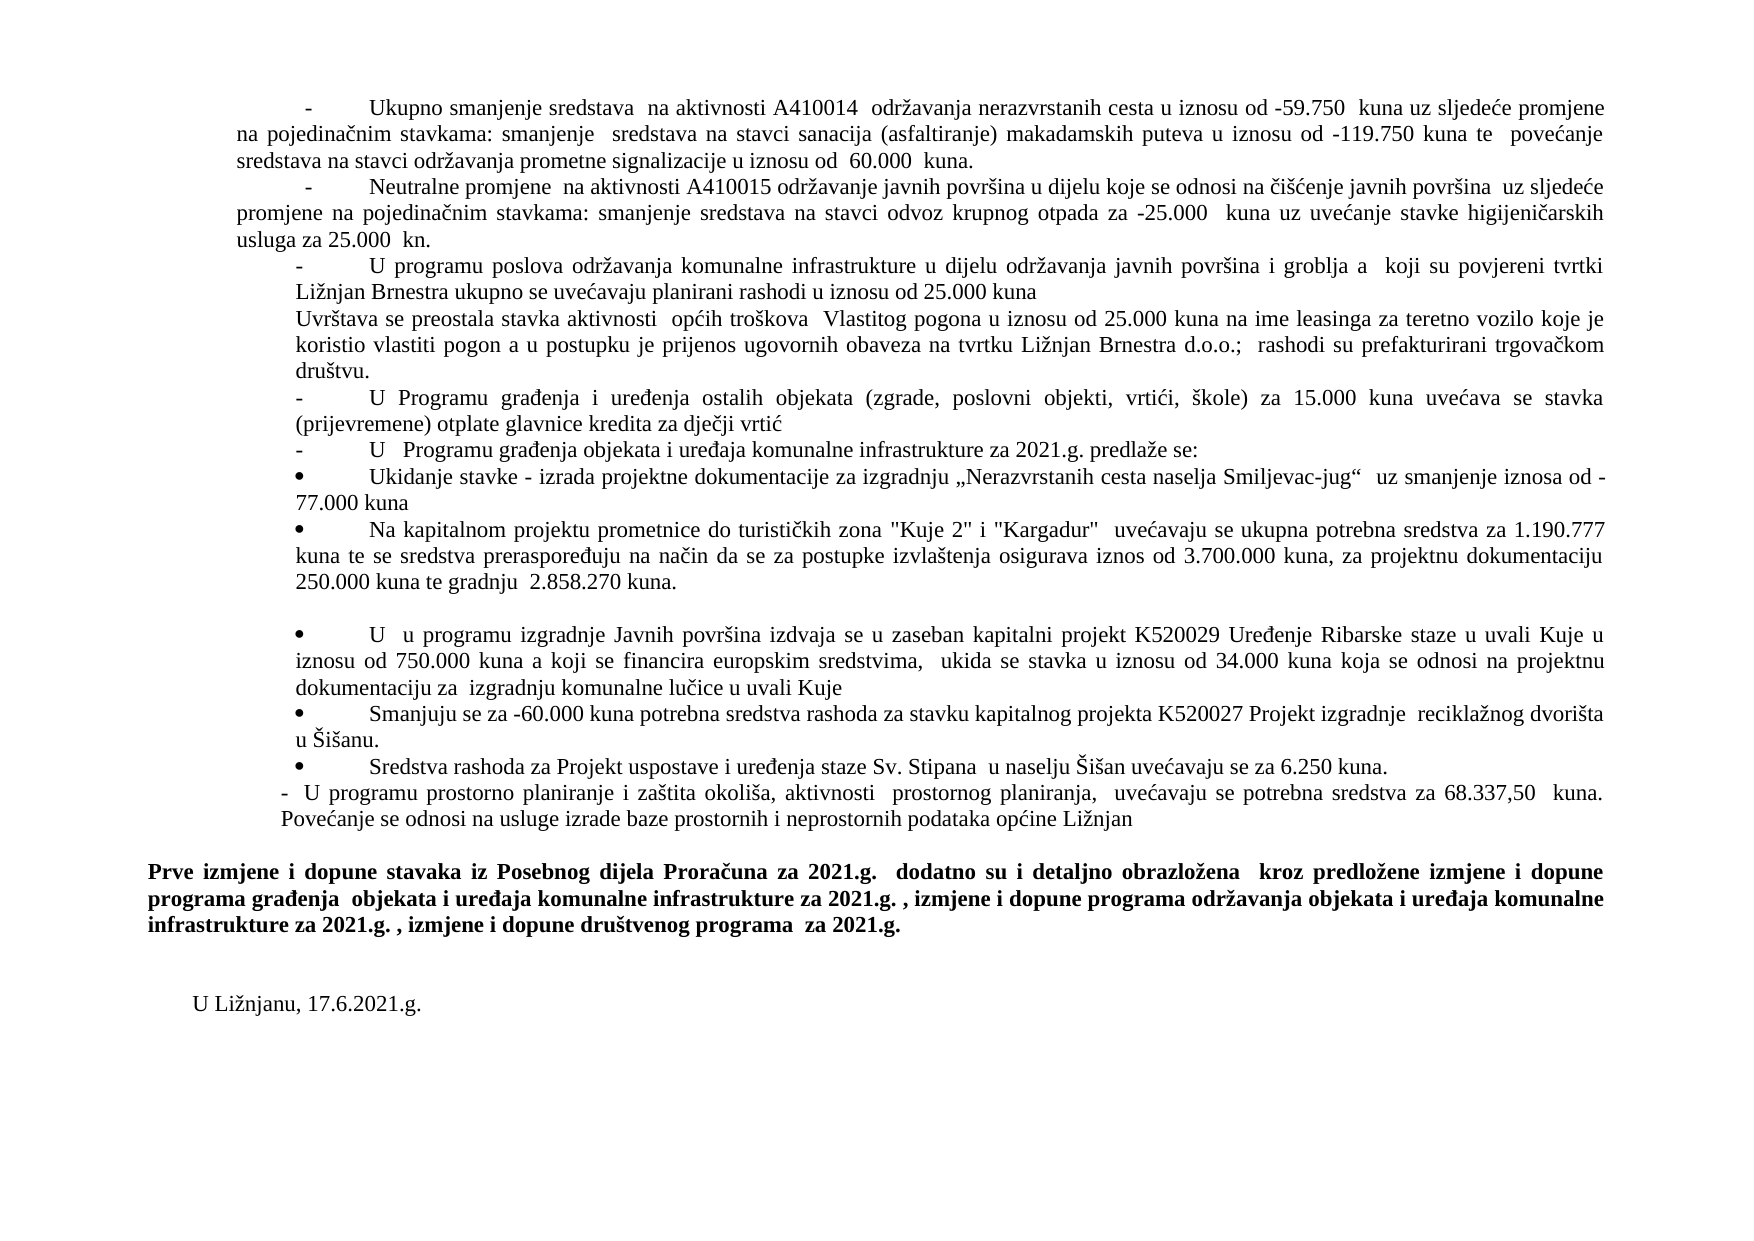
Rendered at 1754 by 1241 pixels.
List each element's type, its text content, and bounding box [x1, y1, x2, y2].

list U programu poslova održavanja komunalne infrastrukture u dijelu održavanja javnih površina i groblja a koji su povjereni tvrtki Ližnjan Brnestra ukupno se uvećavaju planirani rashodi u iznosu od 25.000 kuna [295, 252, 1606, 305]
list Ukidanje stavke - izrada projektne dokumentacije za izgradnju „Nerazvrstanih cesta naselja Smiljevac-jug“ uz smanjenje iznosa od -77.000 kuna [295, 463, 1606, 516]
list U Programu građenja i uređenja ostalih objekata (zgrade, poslovni objekti, vrtići, škole) za 15.000 kuna uvećava se stavka (prijevremene) otplate glavnice kredita za dječji vrtić [295, 384, 1606, 437]
list U u programu izgradnje Javnih površina izdvaja se u zaseban kapitalni projekt K520029 Uređenje Ribarske staze u uvali Kuje u iznosu od 750.000 kuna a koji se financira europskim sredstvima, ukida se stavka u iznosu od 34.000 kuna koja se odnosi na projektnu dokumentaciju za izgradnju komunalne lučice u uvali Kuje [295, 621, 1606, 700]
list Ukupno smanjenje sredstava na aktivnosti A410014 održavanja nerazvrstanih cesta u iznosu od -59.750 kuna uz sljedeće promjene na pojedinačnim stavkama: smanjenje sredstava na stavci sanacija (asfaltiranje) makadamskih puteva u iznosu od -119.750 kuna te povećanje sredstava na stavci održavanja prometne signalizacije u iznosu od 60.000 kuna. [236, 94, 1606, 173]
list Na kapitalnom projektu prometnice do turističkih zona "Kuje 2" i "Kargadur" uvećavaju se ukupna potrebna sredstva za 1.190.777 kuna te se sredstva preraspoređuju na način da se za postupke izvlaštenja osigurava iznos od 3.700.000 kuna, za projektnu dokumentaciju 250.000 kuna te gradnju 2.858.270 kuna. [295, 516, 1606, 595]
list Sredstva rashoda za Projekt uspostave i uređenja staze Sv. Stipana u naselju Šišan uvećavaju se za 6.250 kuna. [295, 753, 1606, 779]
list Smanjuju se za -60.000 kuna potrebna sredstva rashoda za stavku kapitalnog projekta K520027 Projekt izgradnje reciklažnog dvorišta u Šišanu. [295, 700, 1606, 753]
list U Programu građenja objekata i uređaja komunalne infrastrukture za 2021.g. predlaže se: [295, 437, 1606, 463]
list Neutralne promjene na aktivnosti A410015 održavanje javnih površina u dijelu koje se odnosi na čišćenje javnih površina uz sljedeće promjene na pojedinačnim stavkama: smanjenje sredstava na stavci odvoz krupnog otpada za -25.000 kuna uz uvećanje stavke higijeničarskih usluga za 25.000 kn. [236, 173, 1606, 252]
text Uvrštava se preostala stavka aktivnosti općih troškova Vlastitog pogona u iznosu od 25.000 kuna na ime leasinga za teretno vozilo koje je koristio vlastiti pogon a u postupku je prijenos ugovornih obaveza na tvrtku Ližnjan Brnestra d.o.o.; rashodi su prefakturirani trgovačkom društvu. [295, 305, 1606, 384]
list U programu prostorno planiranje i zaštita okoliša, aktivnosti prostornog planiranja, uvećavaju se potrebna sredstva za 68.337,50 kuna. Povećanje se odnosi na usluge izrade baze prostornih i neprostornih podataka općine Ližnjan [281, 779, 1606, 832]
text Prve izmjene i dopune stavaka iz Posebnog dijela Proračuna za 2021.g. dodatno su i detaljno obrazložena kroz predložene izmjene i dopune programa građenja objekata i uređaja komunalne infrastrukture za 2021.g. , izmjene i dopune programa održavanja objekata i uređaja komunalne infrastrukture za 2021.g. , izmjene i dopune društvenog programa za 2021.g. [148, 858, 1606, 937]
text U Ližnjanu, 17.6.2021.g. [148, 990, 1606, 1016]
